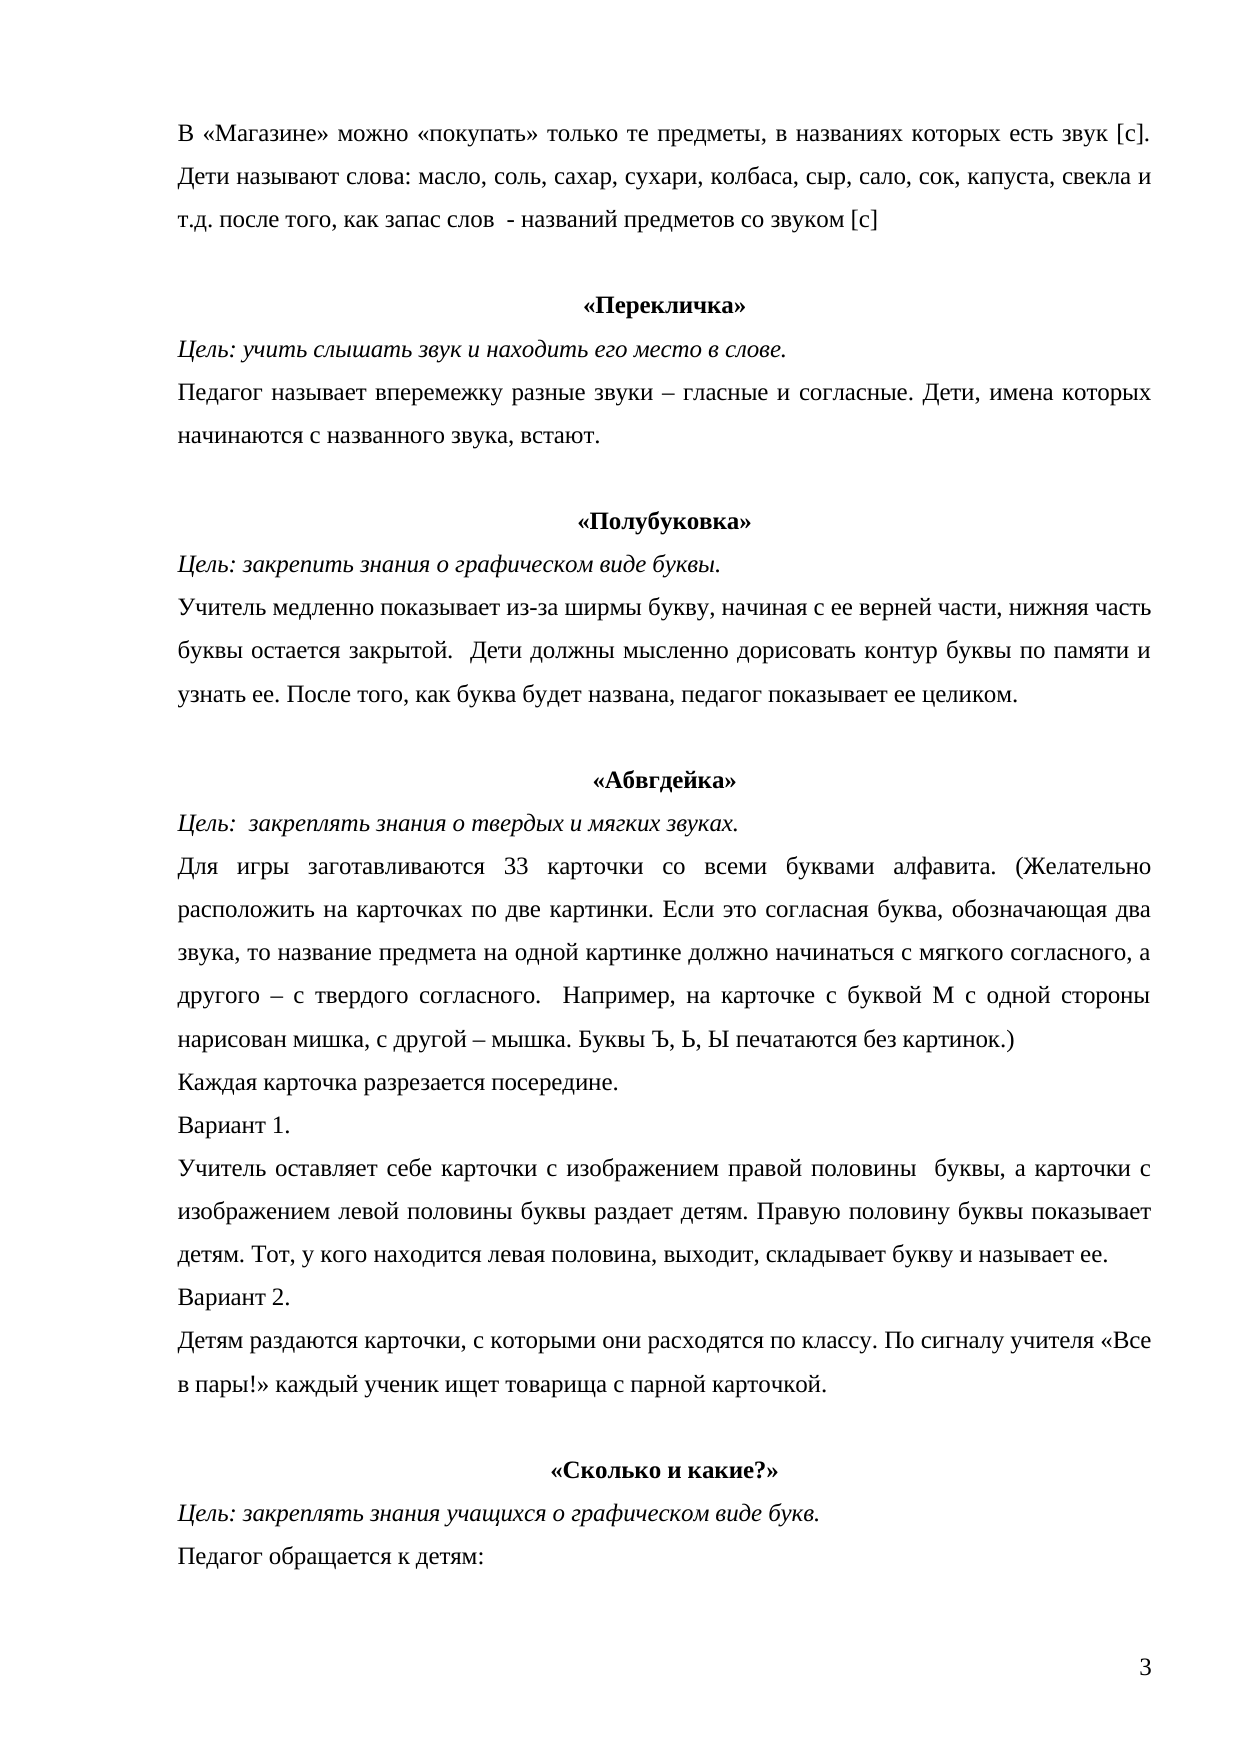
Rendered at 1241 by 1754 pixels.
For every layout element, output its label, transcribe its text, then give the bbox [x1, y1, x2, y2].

text Вариант 2. [177, 1282, 1152, 1311]
text Цель: учить слышать звук и находить его место в слове. [177, 334, 1152, 362]
text «Абвгдейка» [177, 765, 1152, 794]
text Цель: закрепить знания о графическом виде буквы. [177, 549, 1152, 578]
text В «Магазине» можно «покупать» только те предметы, в названиях которых есть звук [с]. Дети называют слова: масло, соль, сахар, сухари, колбаса, сыр, сало, сок, капуста, свекла и т.д. после того, как запас слов - названий предметов со звуком [с] [177, 118, 1152, 233]
text Вариант 1. [177, 1110, 1152, 1139]
text Цель: закреплять знания о твердых и мягких звуках. [177, 808, 1152, 837]
text Каждая карточка разрезается посередине. [177, 1067, 1152, 1096]
text «Сколько и какие?» [177, 1455, 1152, 1484]
text Для игры заготавливаются 33 карточки со всеми буквами алфавита. (Желательно расположить на карточках по две картинки. Если это согласная буква, обозначающая два звука, то название предмета на одной картинке должно начинаться с мягкого согласного, а другого – с твердого согласного. Например, на карточке с буквой М с одной стороны нарисован мишка, с другой – мышка. Буквы Ъ, Ь, Ы печатаются без картинок.) [177, 851, 1152, 1052]
text Детям раздаются карточки, с которыми они расходятся по классу. По сигналу учителя «Все в пары!» каждый ученик ищет товарища с парной карточкой. [177, 1326, 1152, 1397]
text Учитель медленно показывает из-за ширмы букву, начиная с ее верней части, нижняя часть буквы остается закрытой. Дети должны мысленно дорисовать контур буквы по памяти и узнать ее. После того, как буква будет названа, педагог показывает ее целиком. [177, 592, 1152, 707]
text «Перекличка» [177, 291, 1152, 319]
text Педагог называет вперемежку разные звуки – гласные и согласные. Дети, имена которых начинаются с названного звука, встают. [177, 377, 1152, 449]
text Цель: закреплять знания учащихся о графическом виде букв. [177, 1498, 1152, 1527]
text Учитель оставляет себе карточки с изображением правой половины буквы, а карточки с изображением левой половины буквы раздает детям. Правую половину буквы показывает детям. Тот, у кого находится левая половина, выходит, складывает букву и называет ее. [177, 1153, 1152, 1268]
text «Полубуковка» [177, 506, 1152, 535]
text Педагог обращается к детям: [177, 1541, 1152, 1570]
